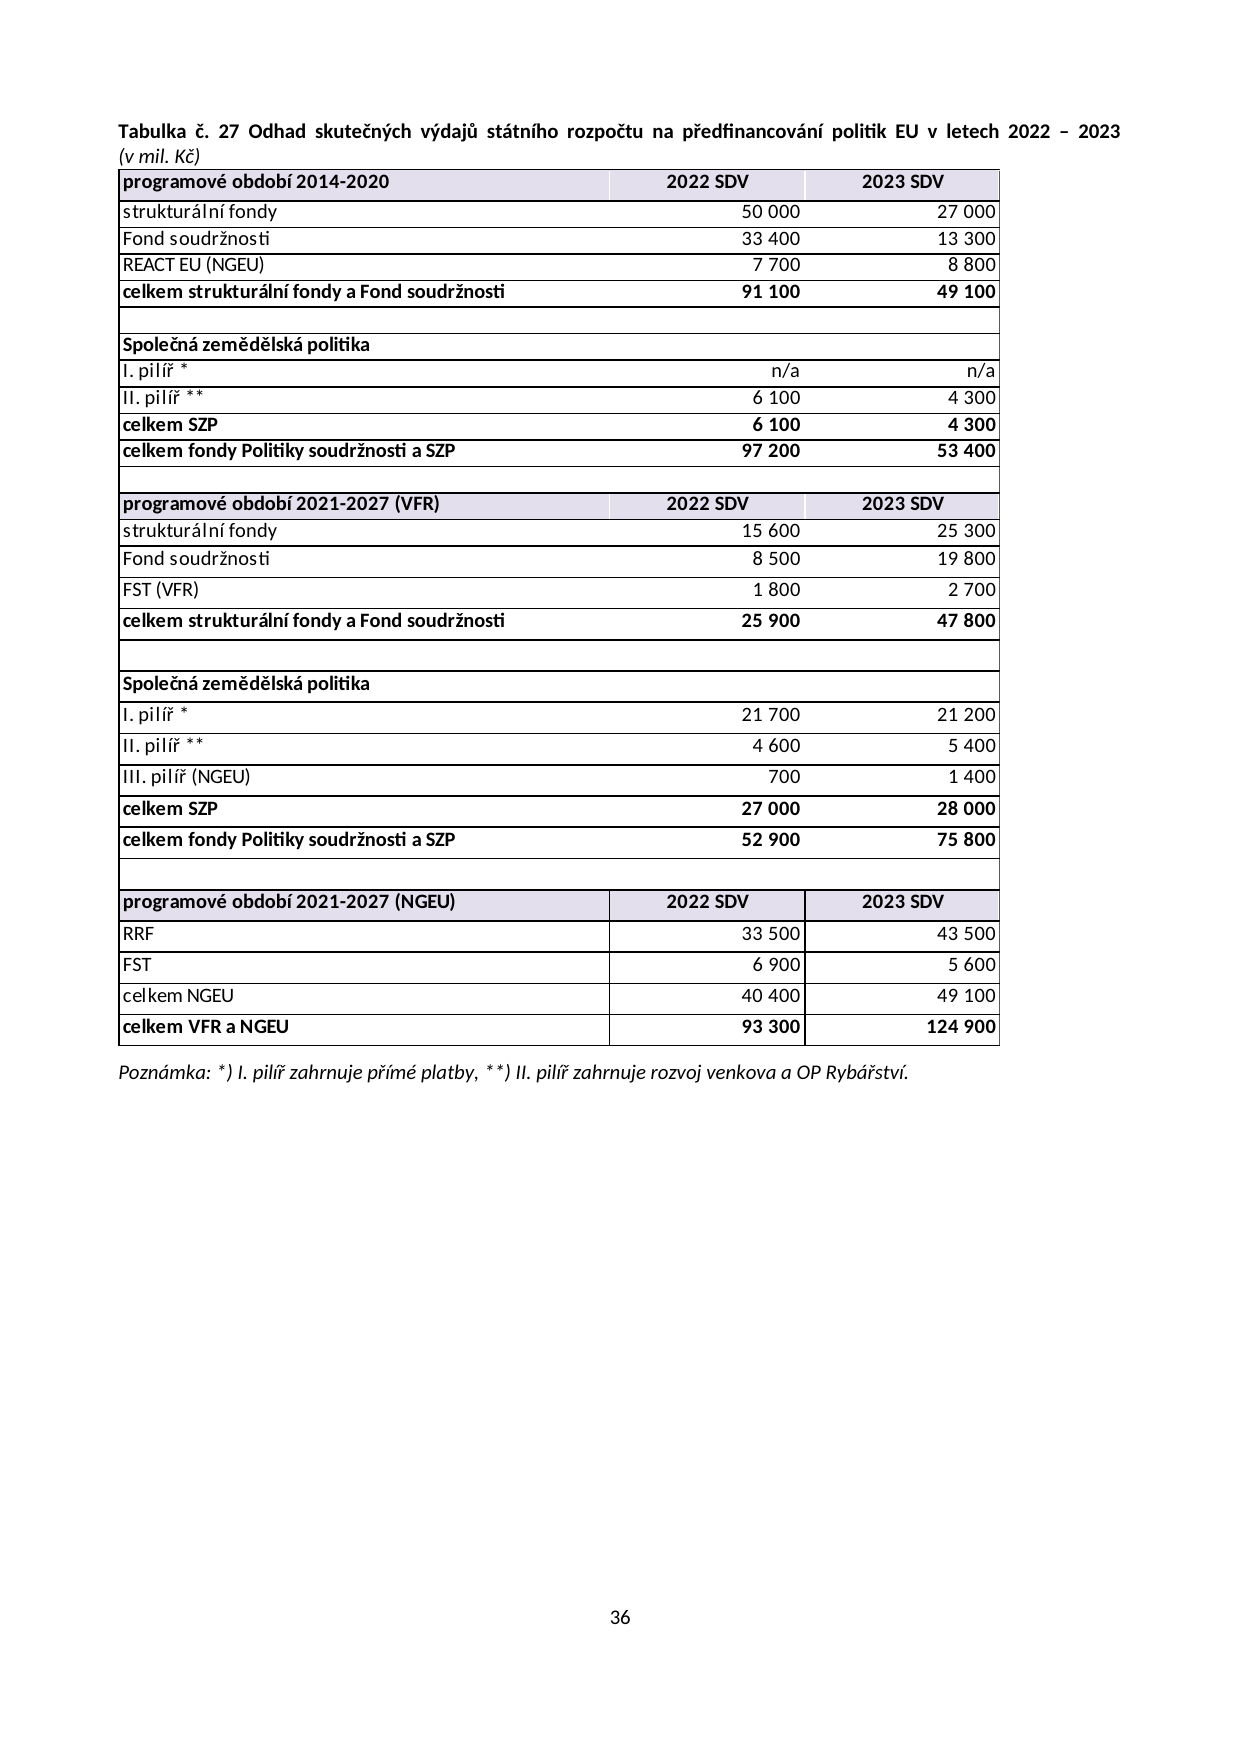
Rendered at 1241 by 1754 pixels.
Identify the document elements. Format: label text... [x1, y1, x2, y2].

text Tabulka č. 27 Odhad skutečných výdajů státního rozpočtu na předfinancování politik EU v letech 2022 – 2023 (v mil. Kč) [118, 118, 1122, 169]
text Poznámka: *) I. pilíř zahrnuje přímé platby, **) II. pilíř zahrnuje rozvoj venkova a OP Rybářství. [118, 1059, 1122, 1085]
